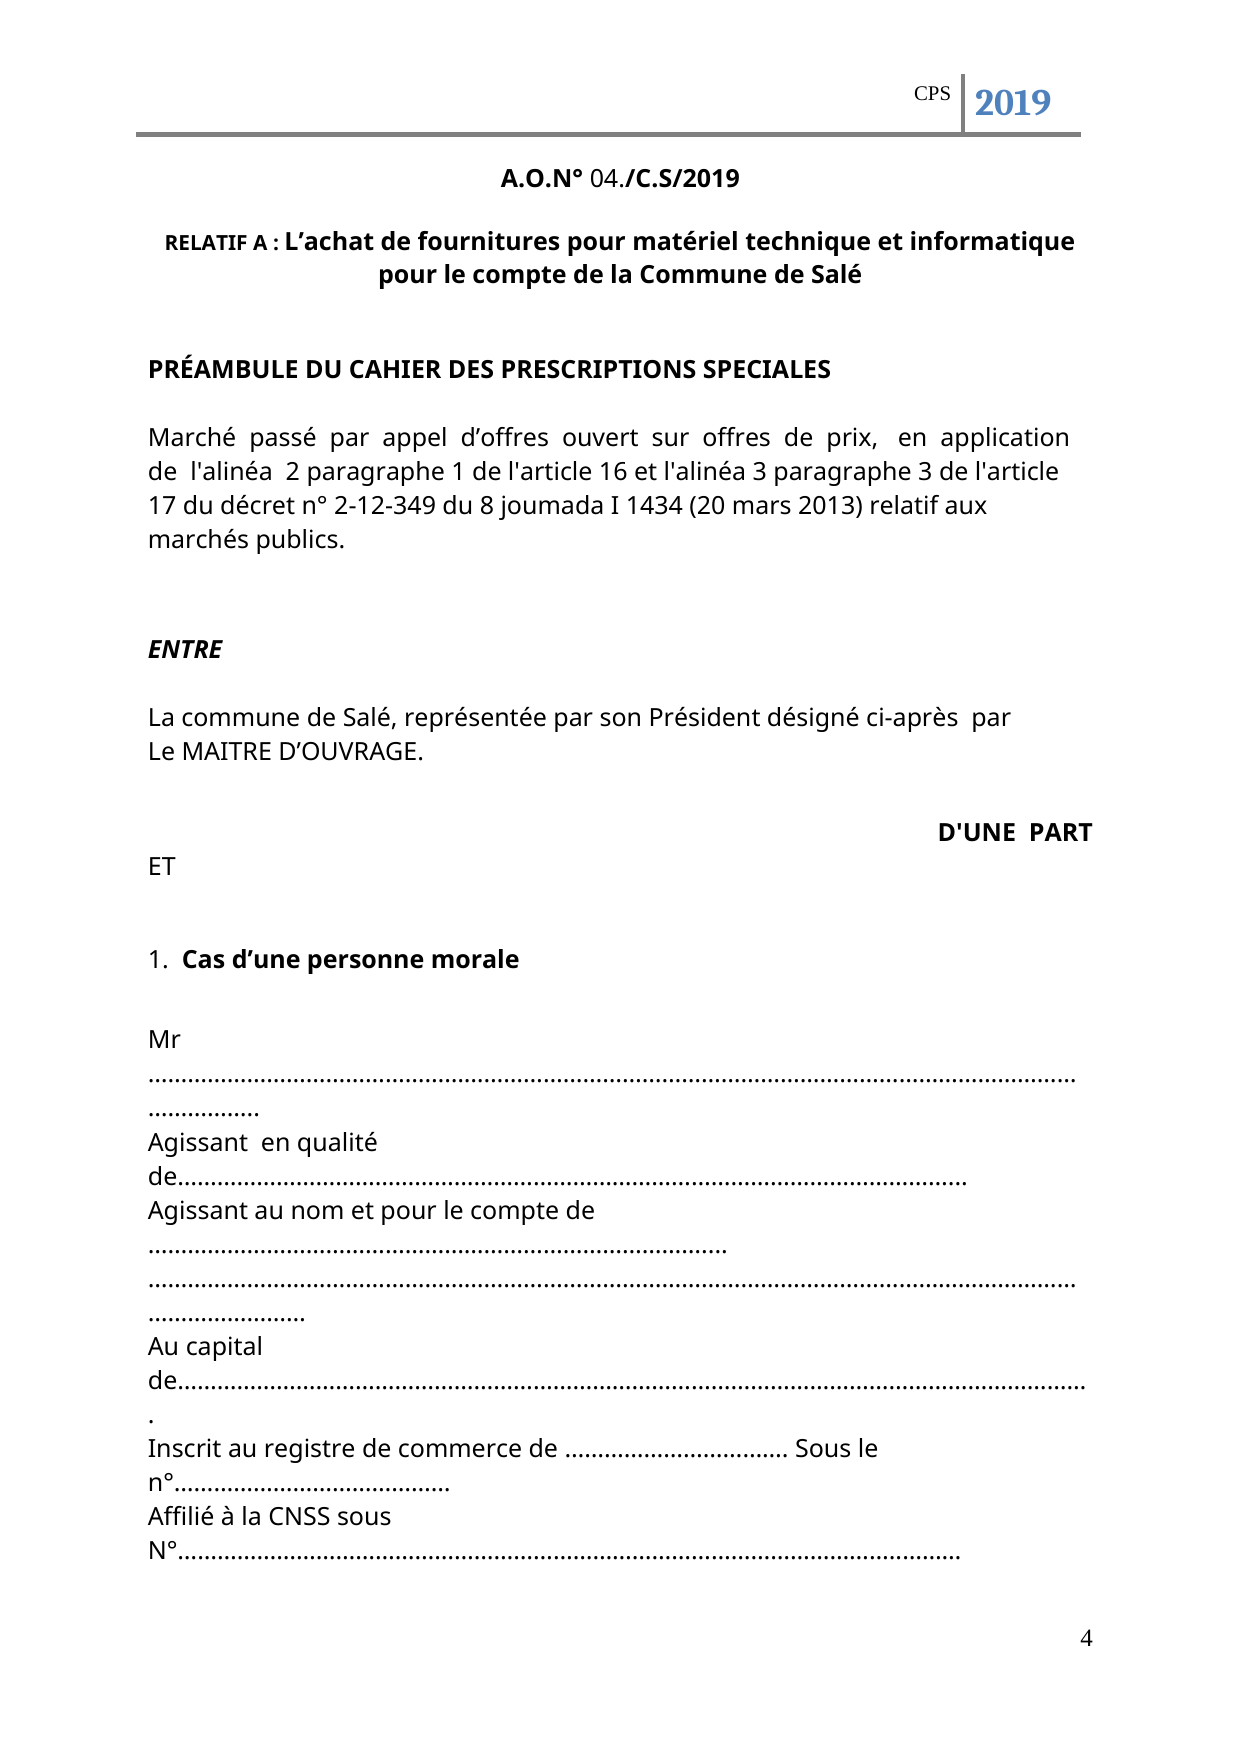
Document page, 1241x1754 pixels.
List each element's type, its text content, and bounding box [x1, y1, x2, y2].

text D'UNE PART [148, 814, 1093, 848]
text 1. Cas d’une personne morale [148, 941, 1093, 975]
text Préambule du cahier des prescriptions speciales [148, 351, 1093, 385]
text Agissant au nom et pour le compte de ………………………………………………………………………….... [148, 1192, 1093, 1260]
text A.O.n° 04./C.S/2019 [148, 161, 1093, 195]
text Mr ………………………………………………………………………………………………………………………………………….. [148, 1022, 1093, 1124]
text Au capital de…………………………………………………………………………………………………………………………. [148, 1328, 1093, 1431]
text relatif a : L’achat de fournitures pour matériel technique et informatique pour le compte de la Commune de Salé [148, 223, 1093, 291]
text La commune de Salé, représentée par son Président désigné ci-après par [148, 699, 1093, 733]
text ET [148, 848, 1093, 882]
subtitle ENTRE [148, 631, 1093, 665]
text Le MAITRE D’OUVRAGE. [148, 733, 1093, 768]
text Inscrit au registre de commerce de ……………………………. Sous le n°…………………………………… [148, 1431, 1093, 1499]
text Agissant en qualité de………………………………………………………………………………………………………... [148, 1124, 1093, 1192]
text Affilié à la CNSS sous N°………………………………………………………………………………………………..……… [148, 1499, 1093, 1567]
text ………………………………………………………………………………………………………………………………………………… [148, 1260, 1093, 1328]
text Marché passé par appel d’offres ouvert sur offres de prix, en application de l'alinéa 2 paragraphe 1 de l'article 16 et l'alinéa 3 paragraphe 3 de l'article 17 du décret n° 2-12-349 du 8 joumada I 1434 (20 mars 2013) relatif aux marchés publics. [148, 419, 1093, 556]
